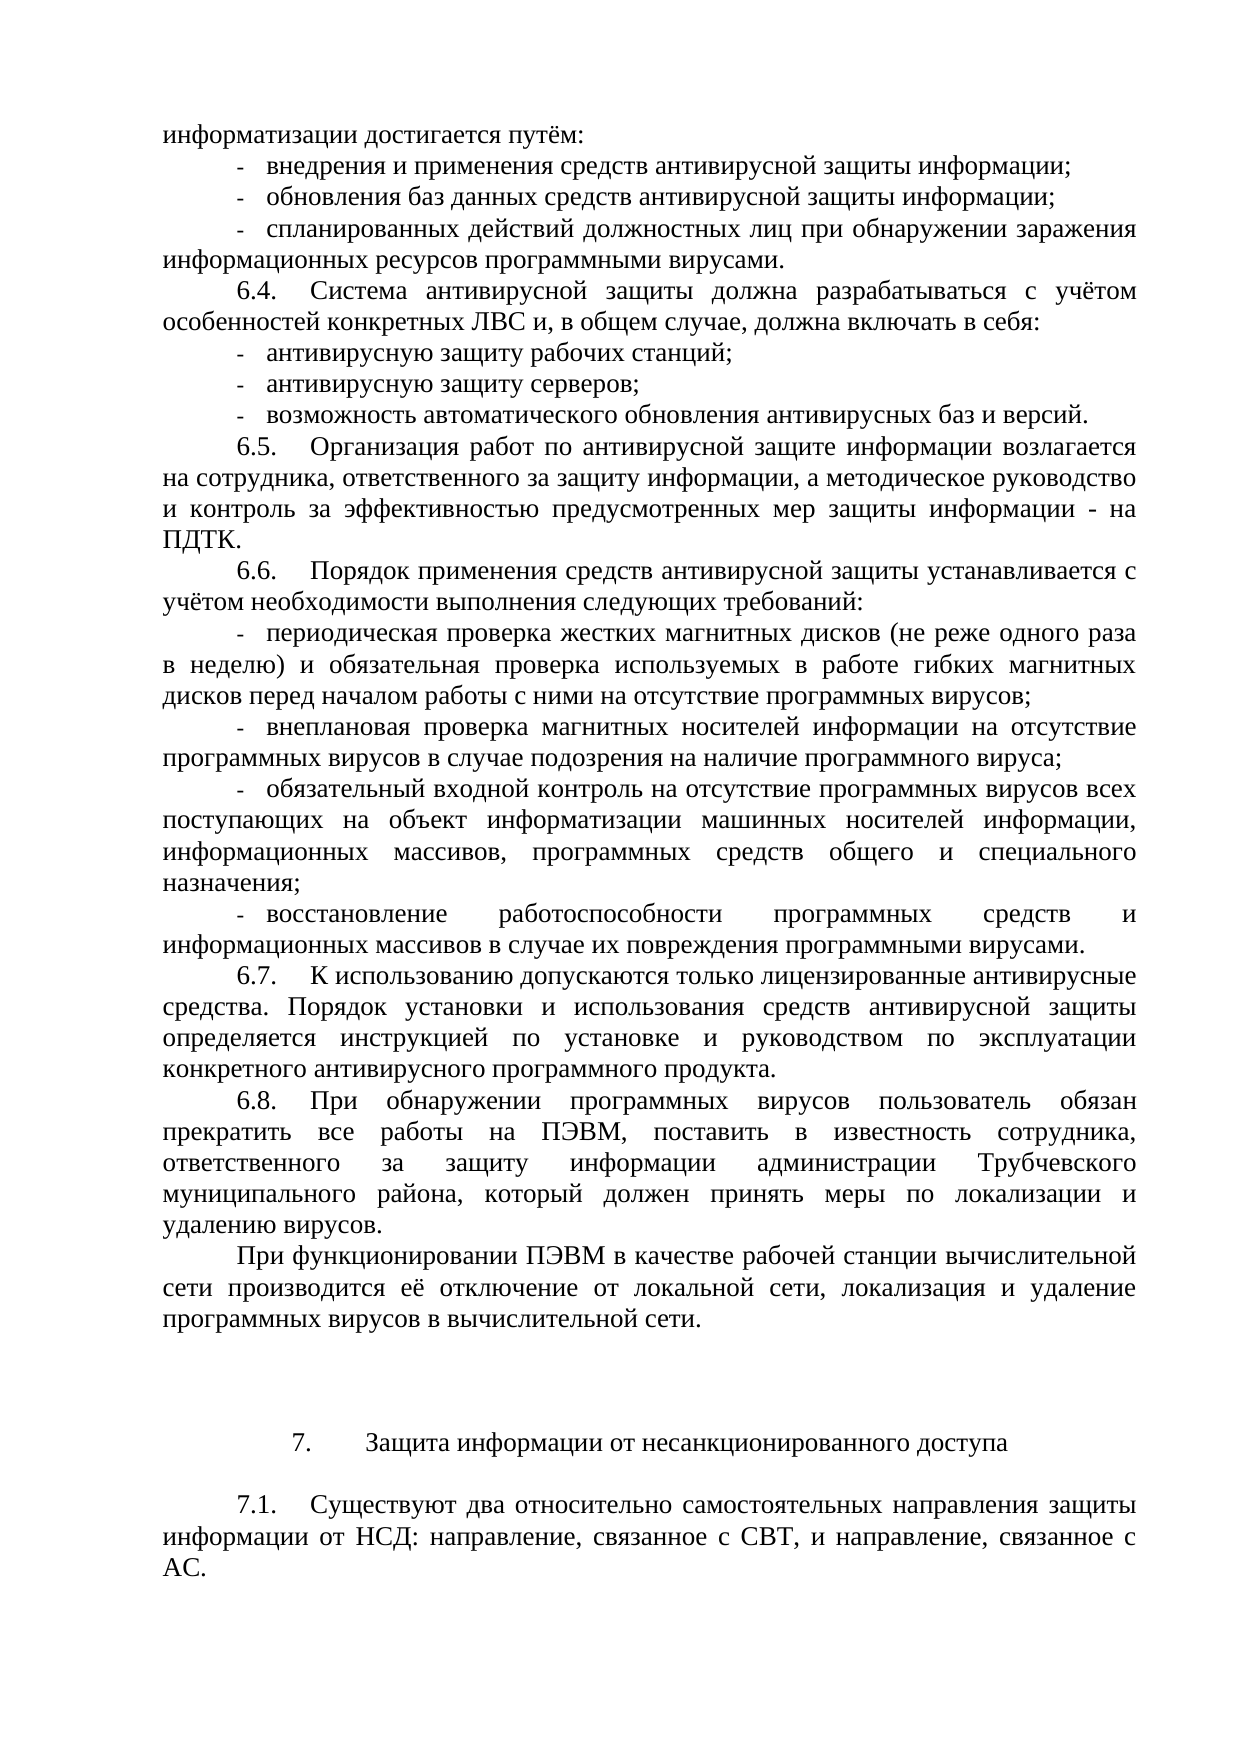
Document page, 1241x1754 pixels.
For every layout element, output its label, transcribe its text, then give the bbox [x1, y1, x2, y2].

list Система антивирусной защиты должна разрабатываться с учётом особенностей конкретных ЛВС и, в общем случае, должна включать в себя: [162, 274, 1138, 336]
list обновления баз данных средств антивирусной защиты информации; [162, 181, 1138, 212]
list При обнаружении программных вирусов пользователь обязан прекратить все работы на ПЭВМ, поставить в известность сотрудника, ответственного за защиту информации администрации Трубчевского муниципального района, который должен принять меры по локализации и удалению вирусов. [162, 1084, 1138, 1239]
list обязательный входной контроль на отсутствие программных вирусов всех поступающих на объект информатизации машинных носителей информации, информационных массивов, программных средств общего и специального назначения; [162, 772, 1138, 897]
list возможность автоматического обновления антивирусных баз и версий. [162, 398, 1138, 430]
list восстановление работоспособности программных средств и информационных массивов в случае их повреждения программными вирусами. [162, 897, 1138, 959]
list Защита информации от несанкционированного доступа [162, 1426, 1138, 1457]
list К использованию допускаются только лицензированные антивирусные средства. Порядок установки и использования средств антивирусной защиты определяется инструкцией по установке и руководством по эксплуатации конкретного антивирусного программного продукта. [162, 959, 1138, 1084]
list внеплановая проверка магнитных носителей информации на отсутствие программных вирусов в случае подозрения на наличие программного вируса; [162, 710, 1138, 772]
list спланированных действий должностных лиц при обнаружении заражения информационных ресурсов программными вирусами. [162, 212, 1138, 274]
list периодическая проверка жестких магнитных дисков (не реже одного раза в неделю) и обязательная проверка используемых в работе гибких магнитных дисков перед началом работы с ними на отсутствие программных вирусов; [162, 617, 1138, 710]
list антивирусную защиту рабочих станций; [162, 336, 1138, 367]
list Существуют два относительно самостоятельных направления защиты информации от НСД: направление, связанное с СВТ, и направление, связанное с АС. [162, 1489, 1138, 1582]
list Порядок применения средств антивирусной защиты устанавливается с учётом необходимости выполнения следующих требований: [162, 554, 1138, 617]
list внедрения и применения средств антивирусной защиты информации; [162, 149, 1138, 181]
text При функционировании ПЭВМ в качестве рабочей станции вычислительной сети производится её отключение от локальной сети, локализация и удаление программных вирусов в вычислительной сети. [162, 1239, 1138, 1333]
list Организация работ по антивирусной защите информации возлагается на сотрудника, ответственного за защиту информации, а методическое руководство и контроль за эффективностью предусмотренных мер защиты информации - на ПДТК. [162, 430, 1138, 554]
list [162, 118, 1138, 149]
list антивирусную защиту серверов; [162, 367, 1138, 398]
